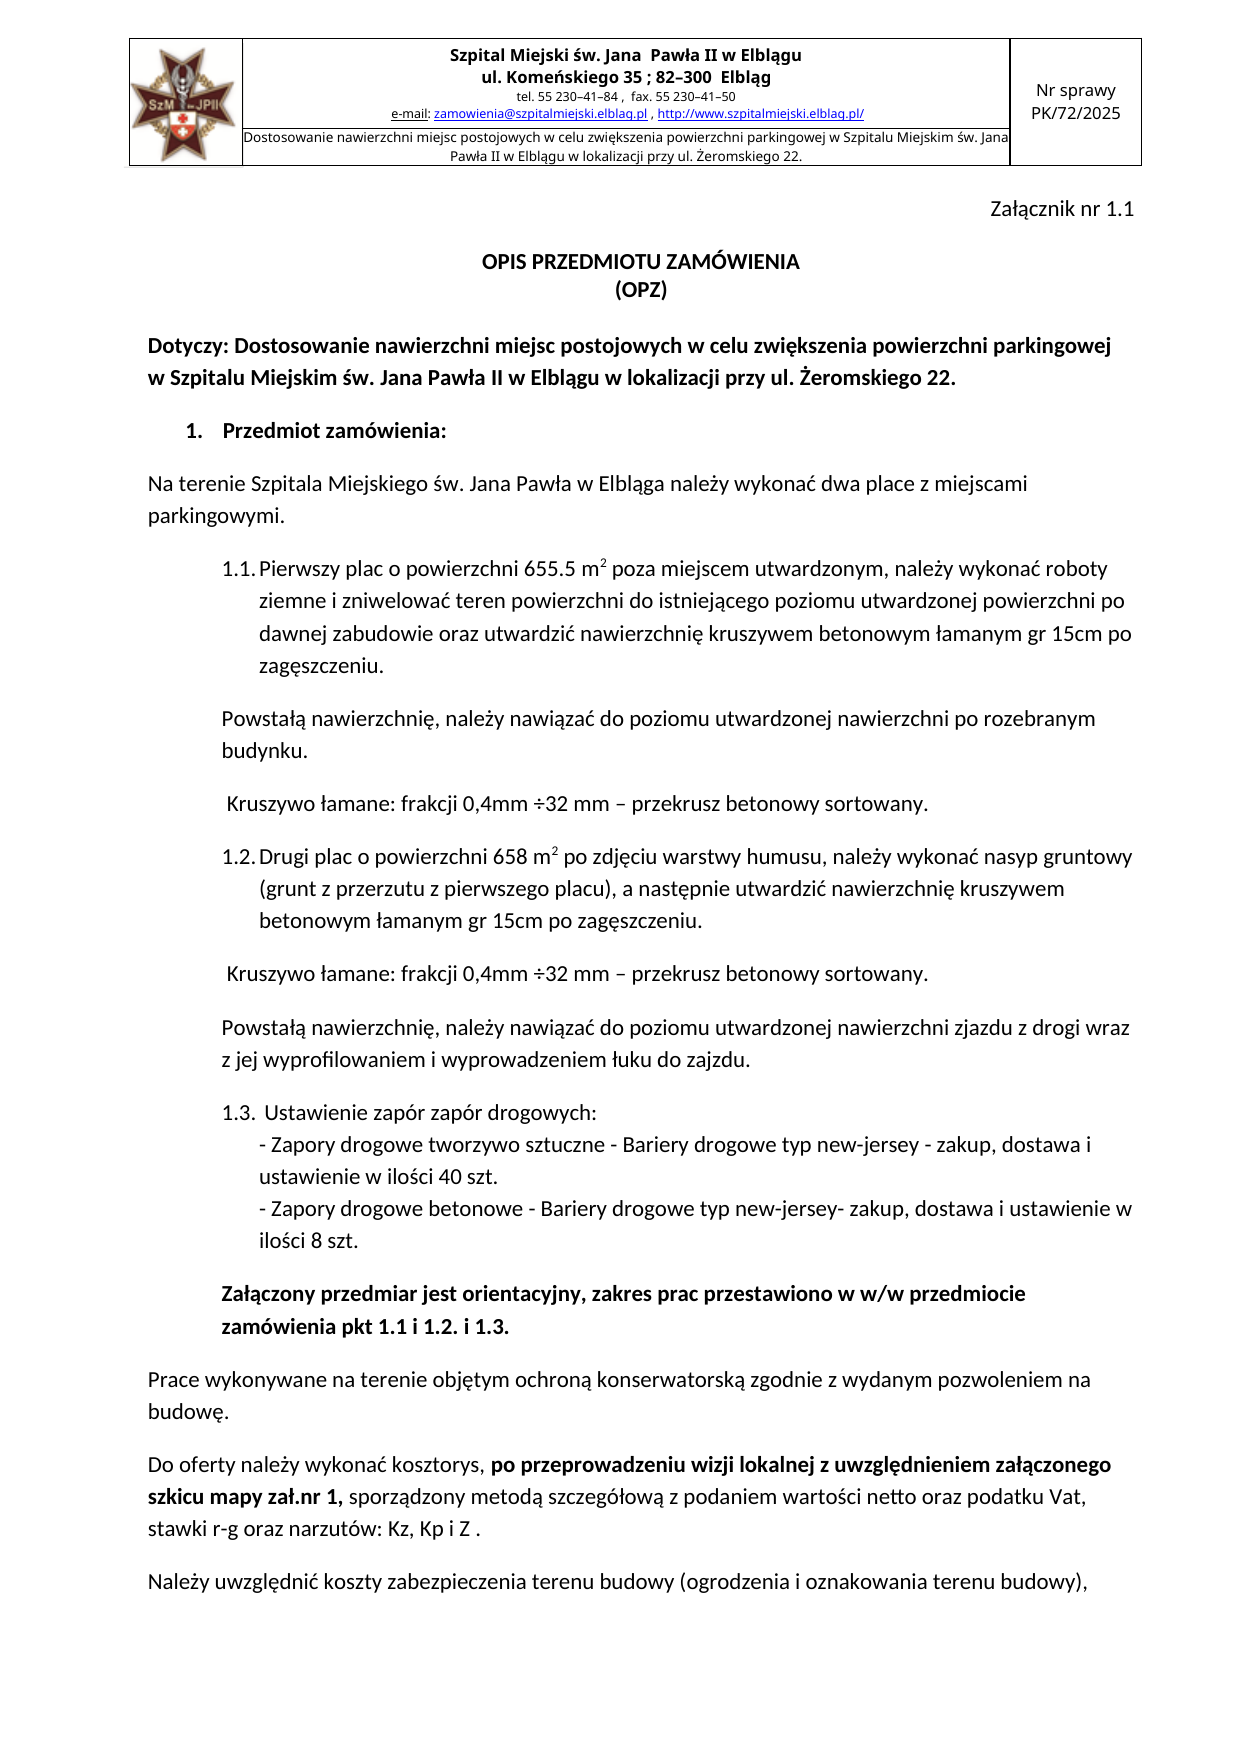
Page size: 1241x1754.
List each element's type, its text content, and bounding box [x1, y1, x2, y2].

text Prace wykonywane na terenie objętym ochroną konserwatorską zgodnie z wydanym pozwoleniem na budowę. [148, 1365, 1134, 1425]
list Drugi plac o powierzchni 658 m2 po zdjęciu warstwy humusu, należy wykonać nasyp gruntowy (grunt z przerzutu z pierwszego placu), a następnie utwardzić nawierzchnię kruszywem betonowym łamanym gr 15cm po zagęszczeniu. [221, 842, 1134, 934]
text Powstałą nawierzchnię, należy nawiązać do poziomu utwardzonej nawierzchni zjazdu z drogi wraz z jej wyprofilowaniem i wyprowadzeniem łuku do zajzdu. [221, 1013, 1134, 1073]
text Kruszywo łamane: frakcji 0,4mm ÷32 mm – przekrusz betonowy sortowany. [148, 959, 1134, 988]
text (OPZ) [148, 275, 1134, 303]
picture [123, 43, 245, 169]
text Do oferty należy wykonać kosztorys, po przeprowadzeniu wizji lokalnej z uwzględnieniem załączonego szkicu mapy zał.nr 1, sporządzony metodą szczegółową z podaniem wartości netto oraz podatku Vat, stawki r-g oraz narzutów: Kz, Kp i Z . [148, 1450, 1134, 1542]
list Pierwszy plac o powierzchni 655.5 m2 poza miejscem utwardzonym, należy wykonać roboty ziemne i zniwelować teren powierzchni do istniejącego poziomu utwardzonej powierzchni po dawnej zabudowie oraz utwardzić nawierzchnię kruszywem betonowym łamanym gr 15cm po zagęszczeniu. [221, 554, 1134, 679]
text Na terenie Szpitala Miejskiego św. Jana Pawła w Elbląga należy wykonać dwa place z miejscami parkingowymi. [148, 469, 1134, 529]
picture [130, 43, 242, 165]
text Załącznik nr 1.1 [148, 194, 1134, 222]
list - Zapory drogowe betonowe - Bariery drogowe typ new-jersey- zakup, dostawa i ustawienie w ilości 8 szt. [259, 1194, 1134, 1254]
list Ustawienie zapór zapór drogowych: [221, 1098, 1134, 1126]
list Przedmiot zamówienia: [185, 416, 1134, 444]
text Kruszywo łamane: frakcji 0,4mm ÷32 mm – przekrusz betonowy sortowany. [148, 789, 1134, 817]
text Załączony przedmiar jest orientacyjny, zakres prac przestawiono w w/w przedmiocie zamówienia pkt 1.1 i 1.2. i 1.3. [221, 1279, 1134, 1340]
text OPIS PRZEDMIOTU ZAMÓWIENIA [148, 247, 1134, 275]
text Powstałą nawierzchnię, należy nawiązać do poziomu utwardzonej nawierzchni po rozebranym budynku. [221, 704, 1134, 764]
text Należy uwzględnić koszty zabezpieczenia terenu budowy (ogrodzenia i oznakowania terenu budowy), [148, 1567, 1134, 1595]
text Dotyczy: Dostosowanie nawierzchni miejsc postojowych w celu zwiększenia powierzchni parkingowej w Szpitalu Miejskim św. Jana Pawła II w Elblągu w lokalizacji przy ul. Żeromskiego 22. [148, 331, 1134, 391]
list - Zapory drogowe tworzywo sztuczne - Bariery drogowe typ new-jersey - zakup, dostawa i ustawienie w ilości 40 szt. [259, 1130, 1134, 1190]
